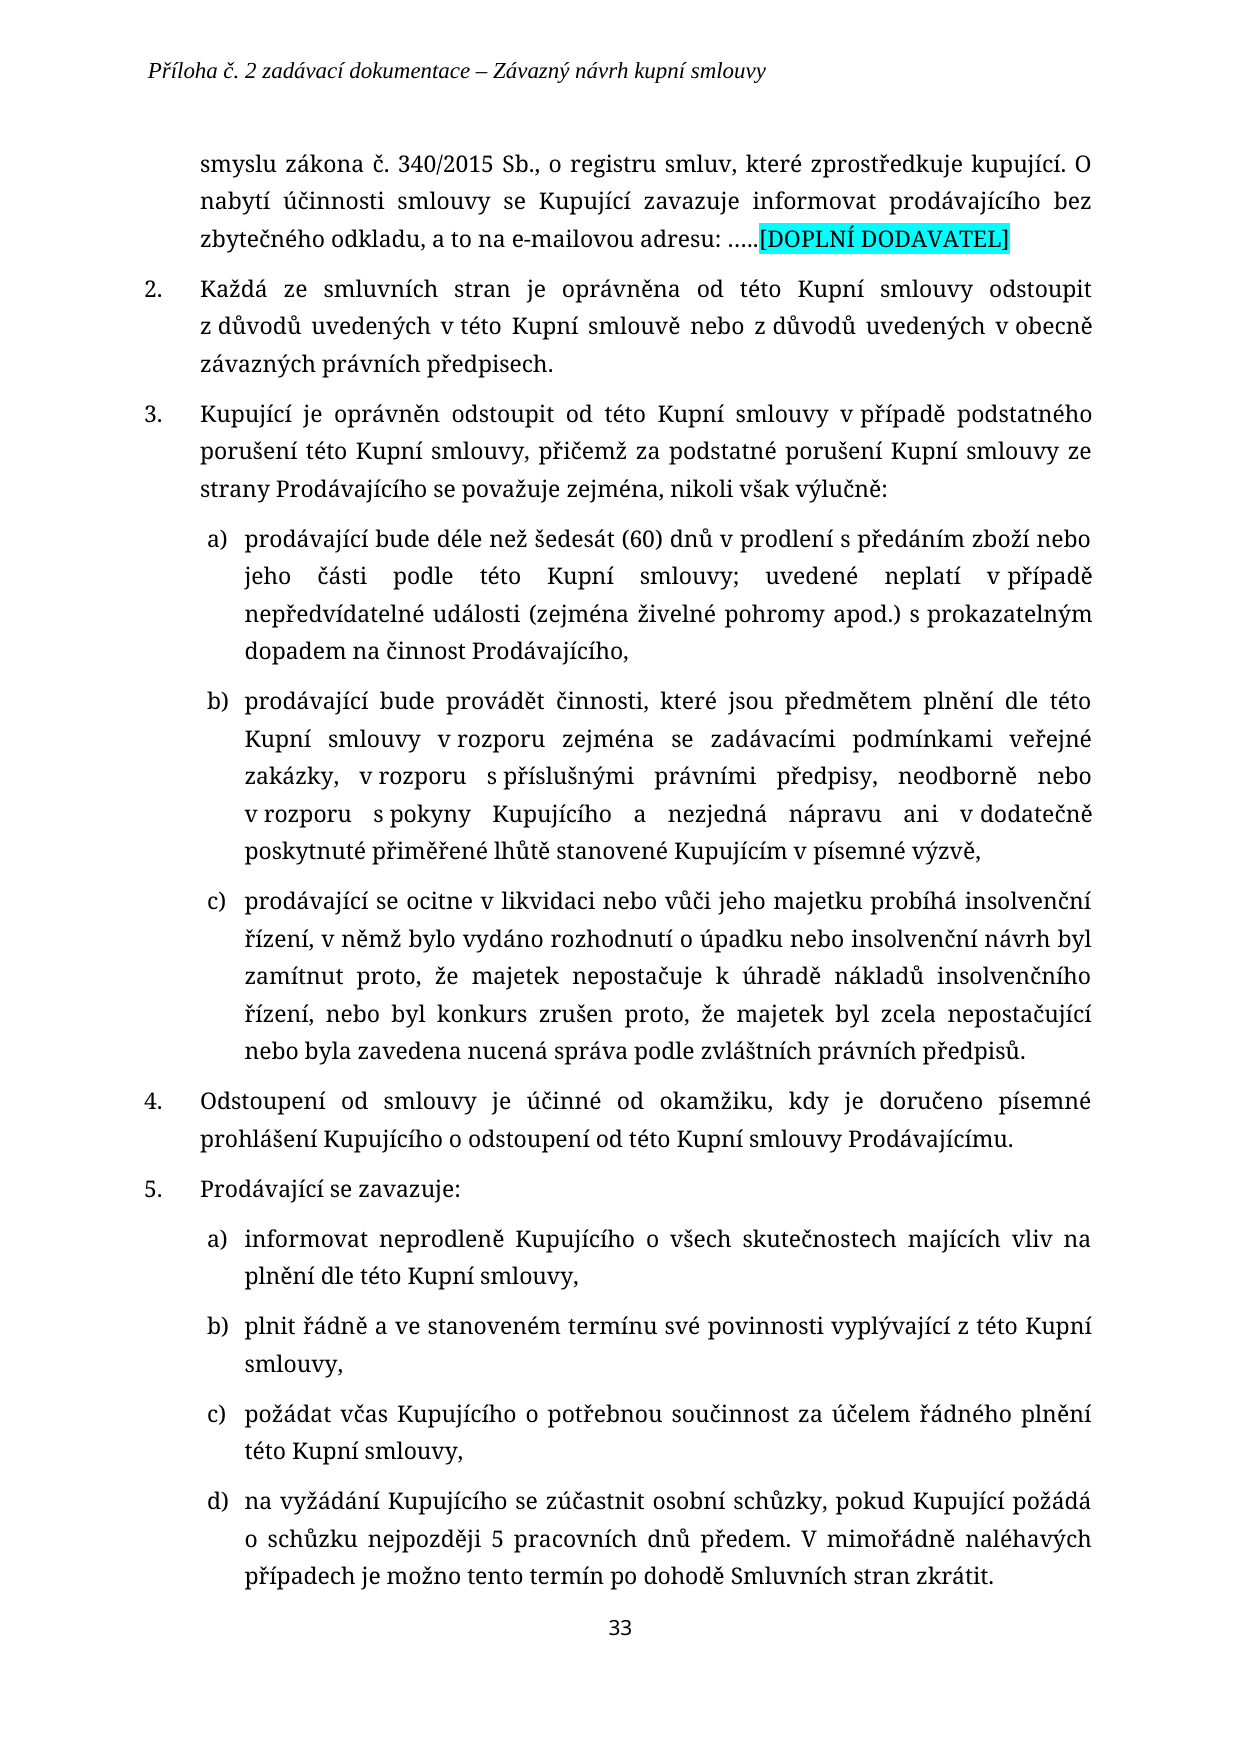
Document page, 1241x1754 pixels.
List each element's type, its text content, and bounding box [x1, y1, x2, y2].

list Prodávající se zavazuje: [162, 1173, 1093, 1204]
list požádat včas Kupujícího o potřebnou součinnost za účelem řádného plnění této Kupní smlouvy, [207, 1398, 1093, 1466]
list na vyžádání Kupujícího se zúčastnit osobní schůzky, pokud Kupující požádá o schůzku nejpozději 5 pracovních dnů předem. V mimořádně naléhavých případech je možno tento termín po dohodě Smluvních stran zkrátit. [207, 1485, 1093, 1591]
list prodávající bude déle než šedesát (60) dnů v prodlení s předáním zboží nebo jeho části podle této Kupní smlouvy; uvedené neplatí v případě nepředvídatelné události (zejména živelné pohromy apod.) s prokazatelným dopadem na činnost Prodávajícího, [207, 523, 1093, 666]
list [162, 148, 1093, 254]
list Kupující je oprávněn odstoupit od této Kupní smlouvy v případě podstatného porušení této Kupní smlouvy, přičemž za podstatné porušení Kupní smlouvy ze strany Prodávajícího se považuje zejména, nikoli však výlučně: [162, 398, 1093, 504]
list Každá ze smluvních stran je oprávněna od této Kupní smlouvy odstoupit z důvodů uvedených v této Kupní smlouvě nebo z důvodů uvedených v obecně závazných právních předpisech. [162, 273, 1093, 379]
list Odstoupení od smlouvy je účinné od okamžiku, kdy je doručeno písemné prohlášení Kupujícího o odstoupení od této Kupní smlouvy Prodávajícímu. [162, 1085, 1093, 1154]
list prodávající bude provádět činnosti, které jsou předmětem plnění dle této Kupní smlouvy v rozporu zejména se zadávacími podmínkami veřejné zakázky, v rozporu s příslušnými právními předpisy, neodborně nebo v rozporu s pokyny Kupujícího a nezjedná nápravu ani v dodatečně poskytnuté přiměřené lhůtě stanovené Kupujícím v písemné výzvě, [207, 685, 1093, 866]
list informovat neprodleně Kupujícího o všech skutečnostech majících vliv na plnění dle této Kupní smlouvy, [207, 1223, 1093, 1291]
list plnit řádně a ve stanoveném termínu své povinnosti vyplývající z této Kupní smlouvy, [207, 1310, 1093, 1379]
list prodávající se ocitne v likvidaci nebo vůči jeho majetku probíhá insolvenční řízení, v němž bylo vydáno rozhodnutí o úpadku nebo insolvenční návrh byl zamítnut proto, že majetek nepostačuje k úhradě nákladů insolvenčního řízení, nebo byl konkurs zrušen proto, že majetek byl zcela nepostačující nebo byla zavedena nucená správa podle zvláštních právních předpisů. [207, 885, 1093, 1066]
